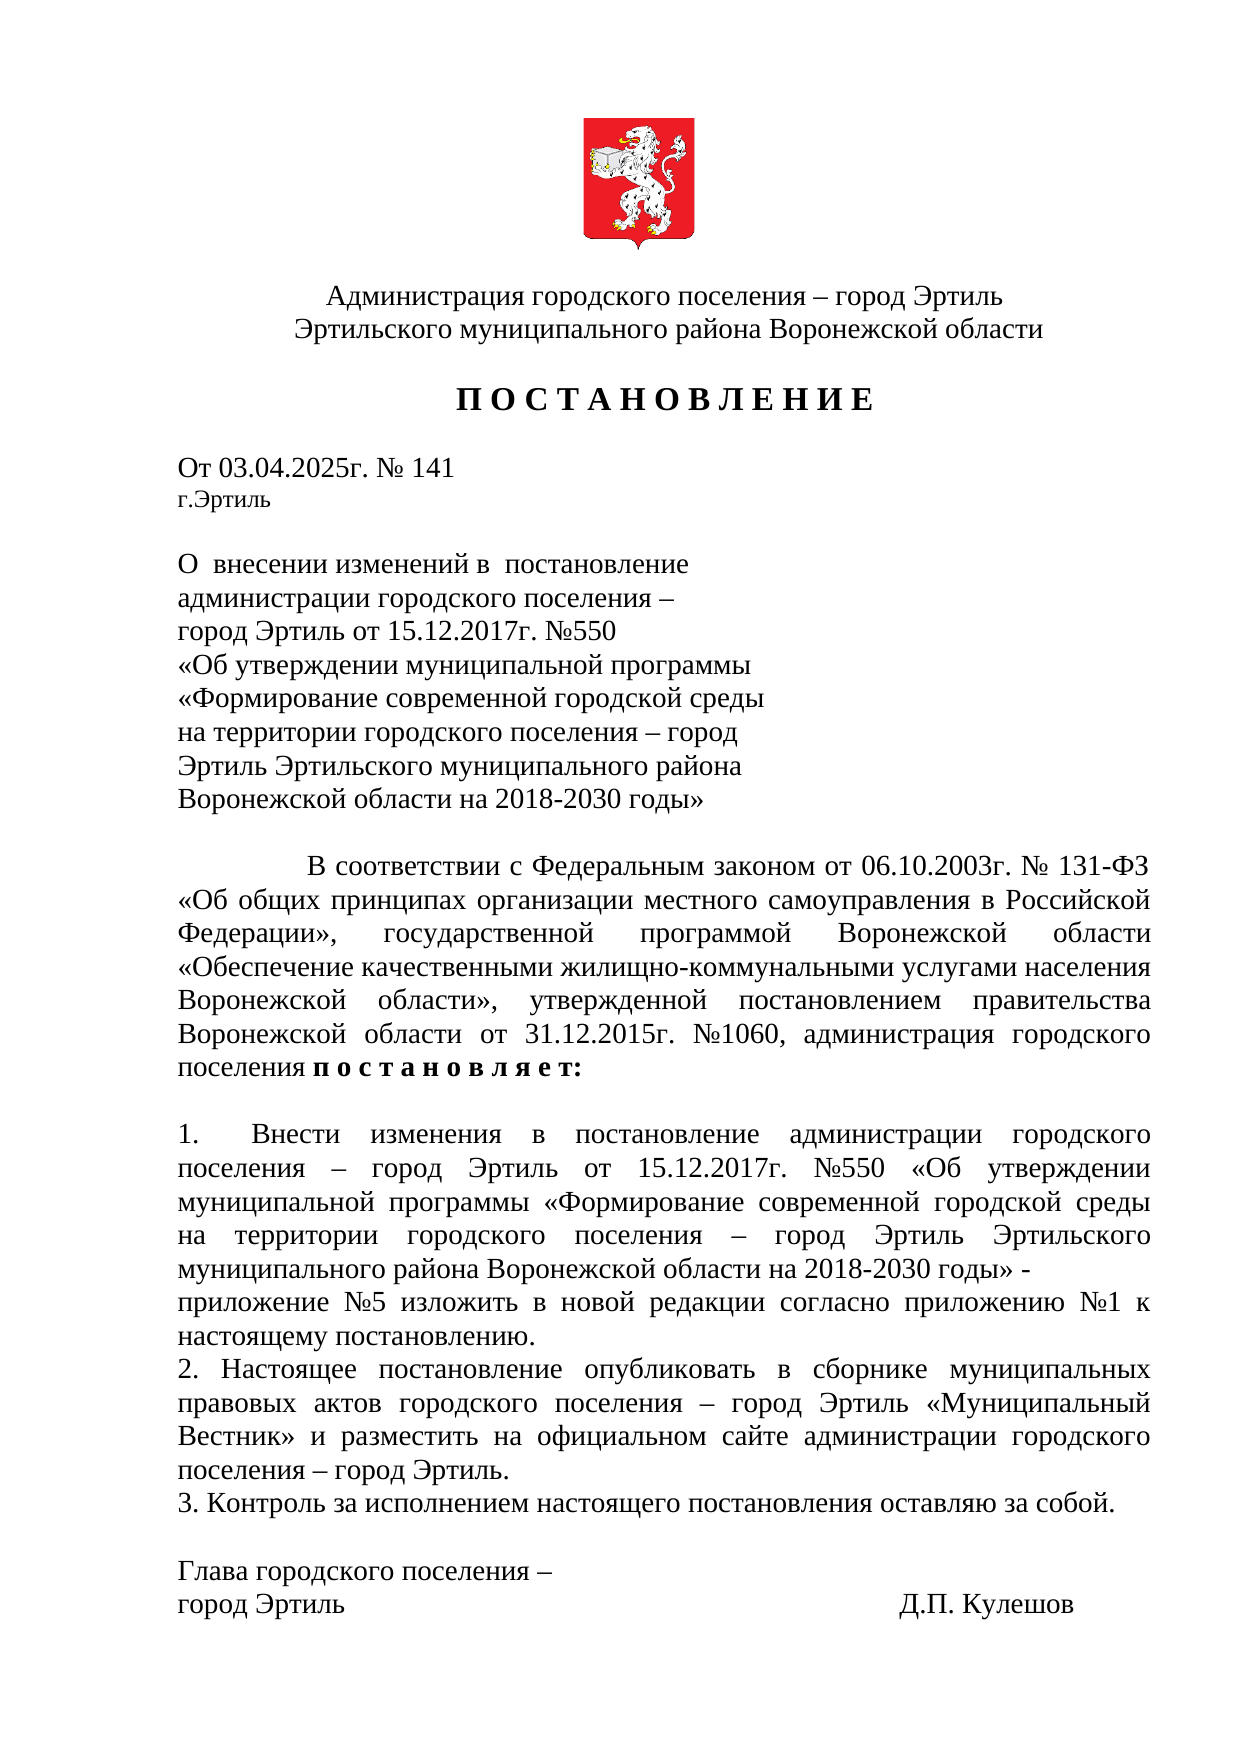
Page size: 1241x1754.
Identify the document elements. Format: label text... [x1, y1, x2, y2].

text 3. Контроль за исполнением настоящего постановления оставляю за собой. [177, 1486, 1152, 1519]
text г.Эртиль [177, 484, 1152, 513]
picture [583, 118, 695, 250]
text От 03.04.2025г. № 141 [177, 451, 1152, 484]
text Эртильского муниципального района Воронежской области [177, 312, 1152, 345]
text Воронежской области на 2018-2030 годы» [177, 781, 1152, 815]
text О внесении изменений в постановление [177, 546, 1152, 580]
list Внести изменения в постановление администрации городского поселения – город Эртиль от 15.12.2017г. №550 «Об утверждении муниципальной программы «Формирование современной городской среды на территории городского поселения – город Эртиль Эртильского муниципального района Воронежской области на 2018-2030 годы» - [177, 1117, 1152, 1284]
text «Формирование современной городской среды [177, 681, 1152, 714]
text город Эртиль от 15.12.2017г. №550 [177, 613, 1152, 647]
text П О С Т А Н О В Л Е Н И Е [177, 379, 1152, 417]
text Эртиль Эртильского муниципального района [177, 748, 1152, 781]
text Глава городского поселения – [177, 1553, 1152, 1586]
text В соответствии с Федеральным законом от 06.10.2003г. № 131-ФЗ «Об общих принципах организации местного самоуправления в Российской Федерации», государственной программой Воронежской области «Обеспечение качественными жилищно-коммунальными услугами населения Воронежской области», утвержденной постановлением правительства Воронежской области от 31.12.2015г. №1060, администрация городского поселения п о с т а н о в л я е т: [177, 848, 1152, 1083]
text на территории городского поселения – город [177, 714, 1152, 748]
text 2. Настоящее постановление опубликовать в сборнике муниципальных правовых актов городского поселения – город Эртиль «Муниципальный Вестник» и разместить на официальном сайте администрации городского поселения – город Эртиль. [177, 1351, 1152, 1486]
text город Эртиль Д.П. Кулешов [177, 1586, 1152, 1620]
text приложение №5 изложить в новой редакции согласно приложению №1 к настоящему постановлению. [177, 1284, 1152, 1351]
text Администрация городского поселения – город Эртиль [177, 278, 1152, 312]
text администрации городского поселения – [177, 580, 1152, 613]
text «Об утверждении муниципальной программы [177, 647, 1152, 681]
